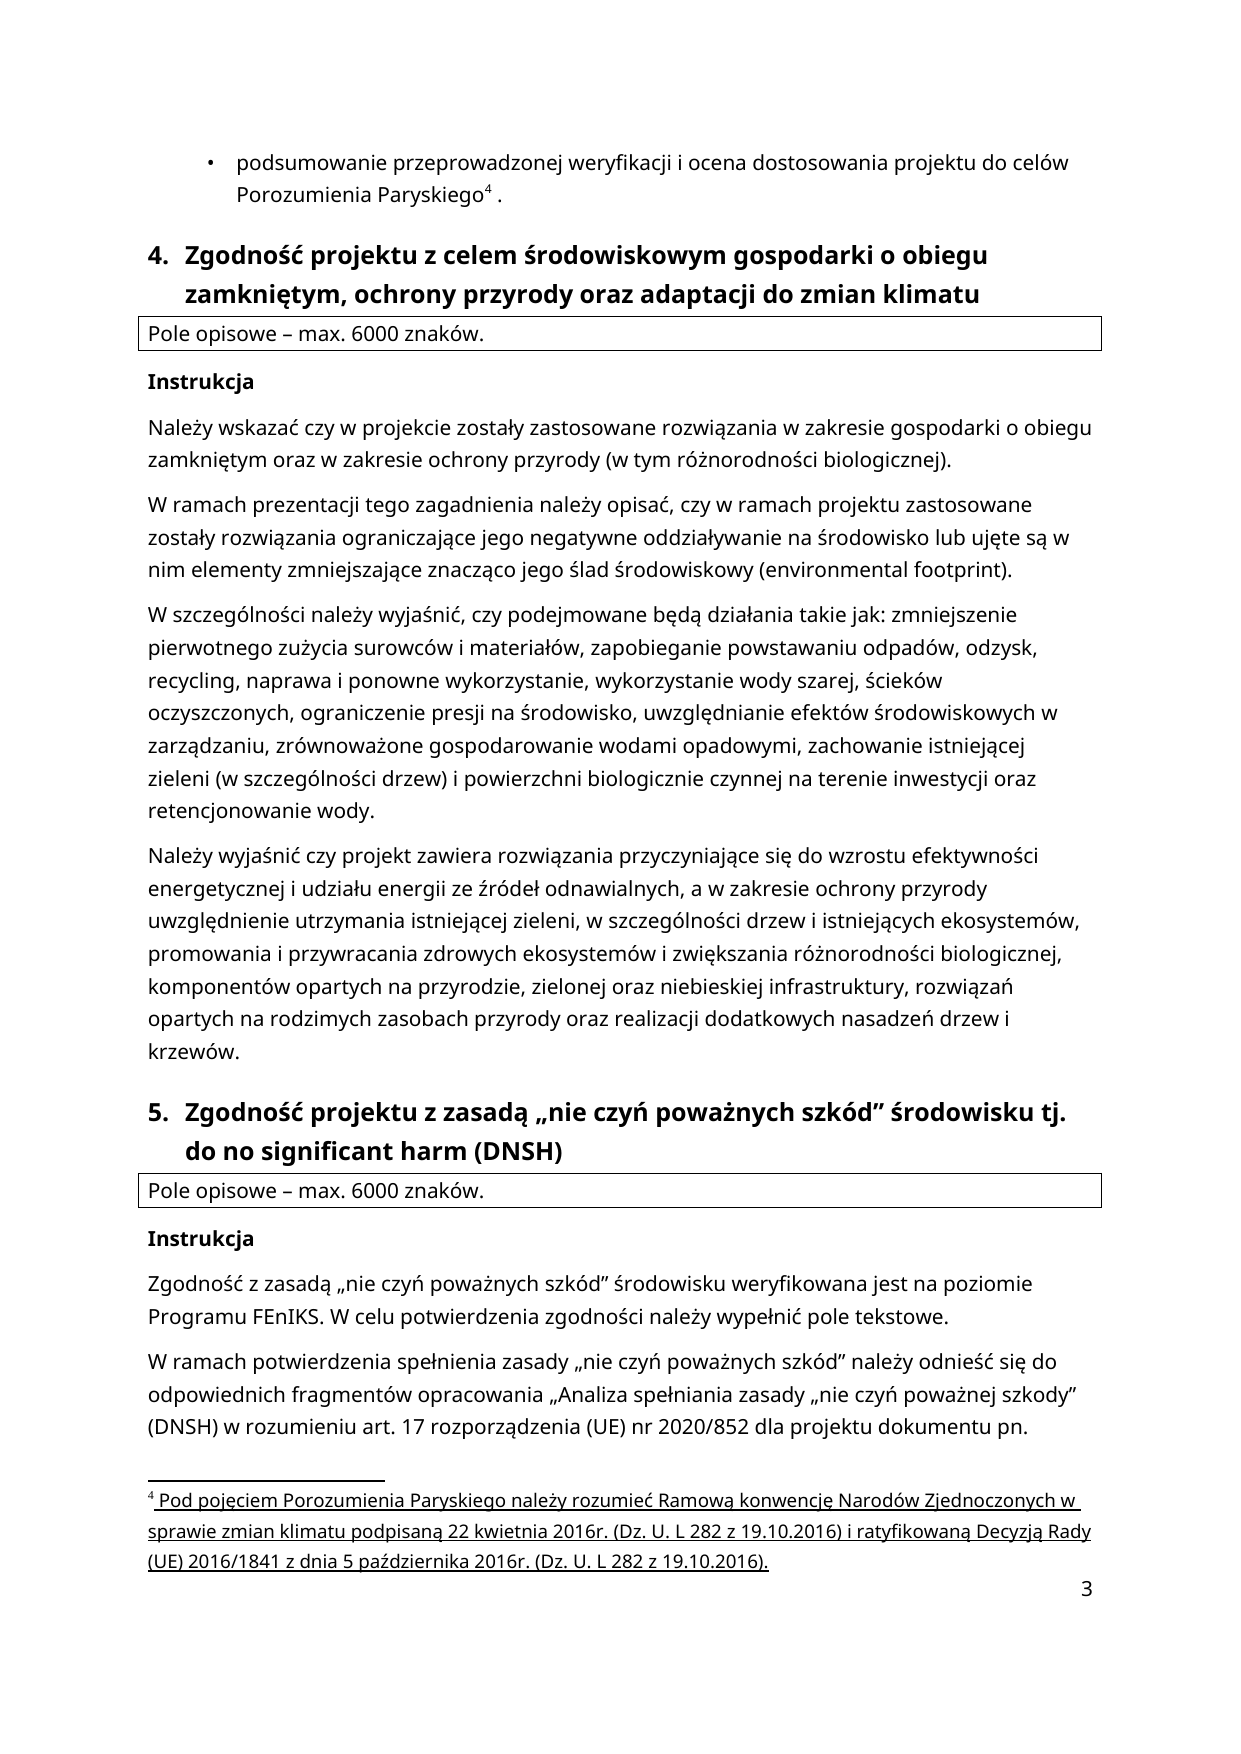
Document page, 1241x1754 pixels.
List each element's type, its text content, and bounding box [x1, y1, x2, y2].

text Pole opisowe – max. 6000 znaków. [139, 1174, 1101, 1207]
subtitle Zgodność projektu z celem środowiskowym gospodarki o obiegu zamkniętym, ochrony przyrody oraz adaptacji do zmian klimatu [148, 238, 1093, 311]
text W ramach prezentacji tego zagadnienia należy opisać, czy w ramach projektu zastosowane zostały rozwiązania ograniczające jego negatywne oddziaływanie na środowisko lub ujęte są w nim elementy zmniejszające znacząco jego ślad środowiskowy (environmental footprint). [148, 490, 1093, 584]
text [148, 1347, 1093, 1441]
text Należy wyjaśnić czy projekt zawiera rozwiązania przyczyniające się do wzrostu efektywności energetycznej i udziału energii ze źródeł odnawialnych, a w zakresie ochrony przyrody uwzględnienie utrzymania istniejącej zieleni, w szczególności drzew i istniejących ekosystemów, promowania i przywracania zdrowych ekosystemów i zwiększania różnorodności biologicznej, komponentów opartych na przyrodzie, zielonej oraz niebieskiej infrastruktury, rozwiązań opartych na rodzimych zasobach przyrody oraz realizacji dodatkowych nasadzeń drzew i krzewów. [148, 841, 1093, 1065]
text Zgodność z zasadą „nie czyń poważnych szkód” środowisku weryfikowana jest na poziomie Programu FEnIKS. W celu potwierdzenia zgodności należy wypełnić pole tekstowe. [148, 1269, 1093, 1330]
text Należy wskazać czy w projekcie zostały zastosowane rozwiązania w zakresie gospodarki o obiegu zamkniętym oraz w zakresie ochrony przyrody (w tym różnorodności biologicznej). [148, 413, 1093, 474]
text W szczególności należy wyjaśnić, czy podejmowane będą działania takie jak: zmniejszenie pierwotnego zużycia surowców i materiałów, zapobieganie powstawaniu odpadów, odzysk, recycling, naprawa i ponowne wykorzystanie, wykorzystanie wody szarej, ścieków oczyszczonych, ograniczenie presji na środowisko, uwzględnianie efektów środowiskowych w zarządzaniu, zrównoważone gospodarowanie wodami opadowymi, zachowanie istniejącej zieleni (w szczególności drzew) i powierzchni biologicznie czynnej na terenie inwestycji oraz retencjonowanie wody. [148, 601, 1093, 825]
text Instrukcja [148, 1224, 1093, 1253]
text • podsumowanie przeprowadzonej weryfikacji i ocena dostosowania projektu do celów Porozumienia Paryskiego . [207, 148, 1093, 209]
subtitle Zgodność projektu z zasadą „nie czyń poważnych szkód” środowisku tj. do no significant harm (DNSH) [148, 1094, 1093, 1168]
text Pole opisowe – max. 6000 znaków. [139, 317, 1101, 350]
text Instrukcja [148, 367, 1093, 396]
